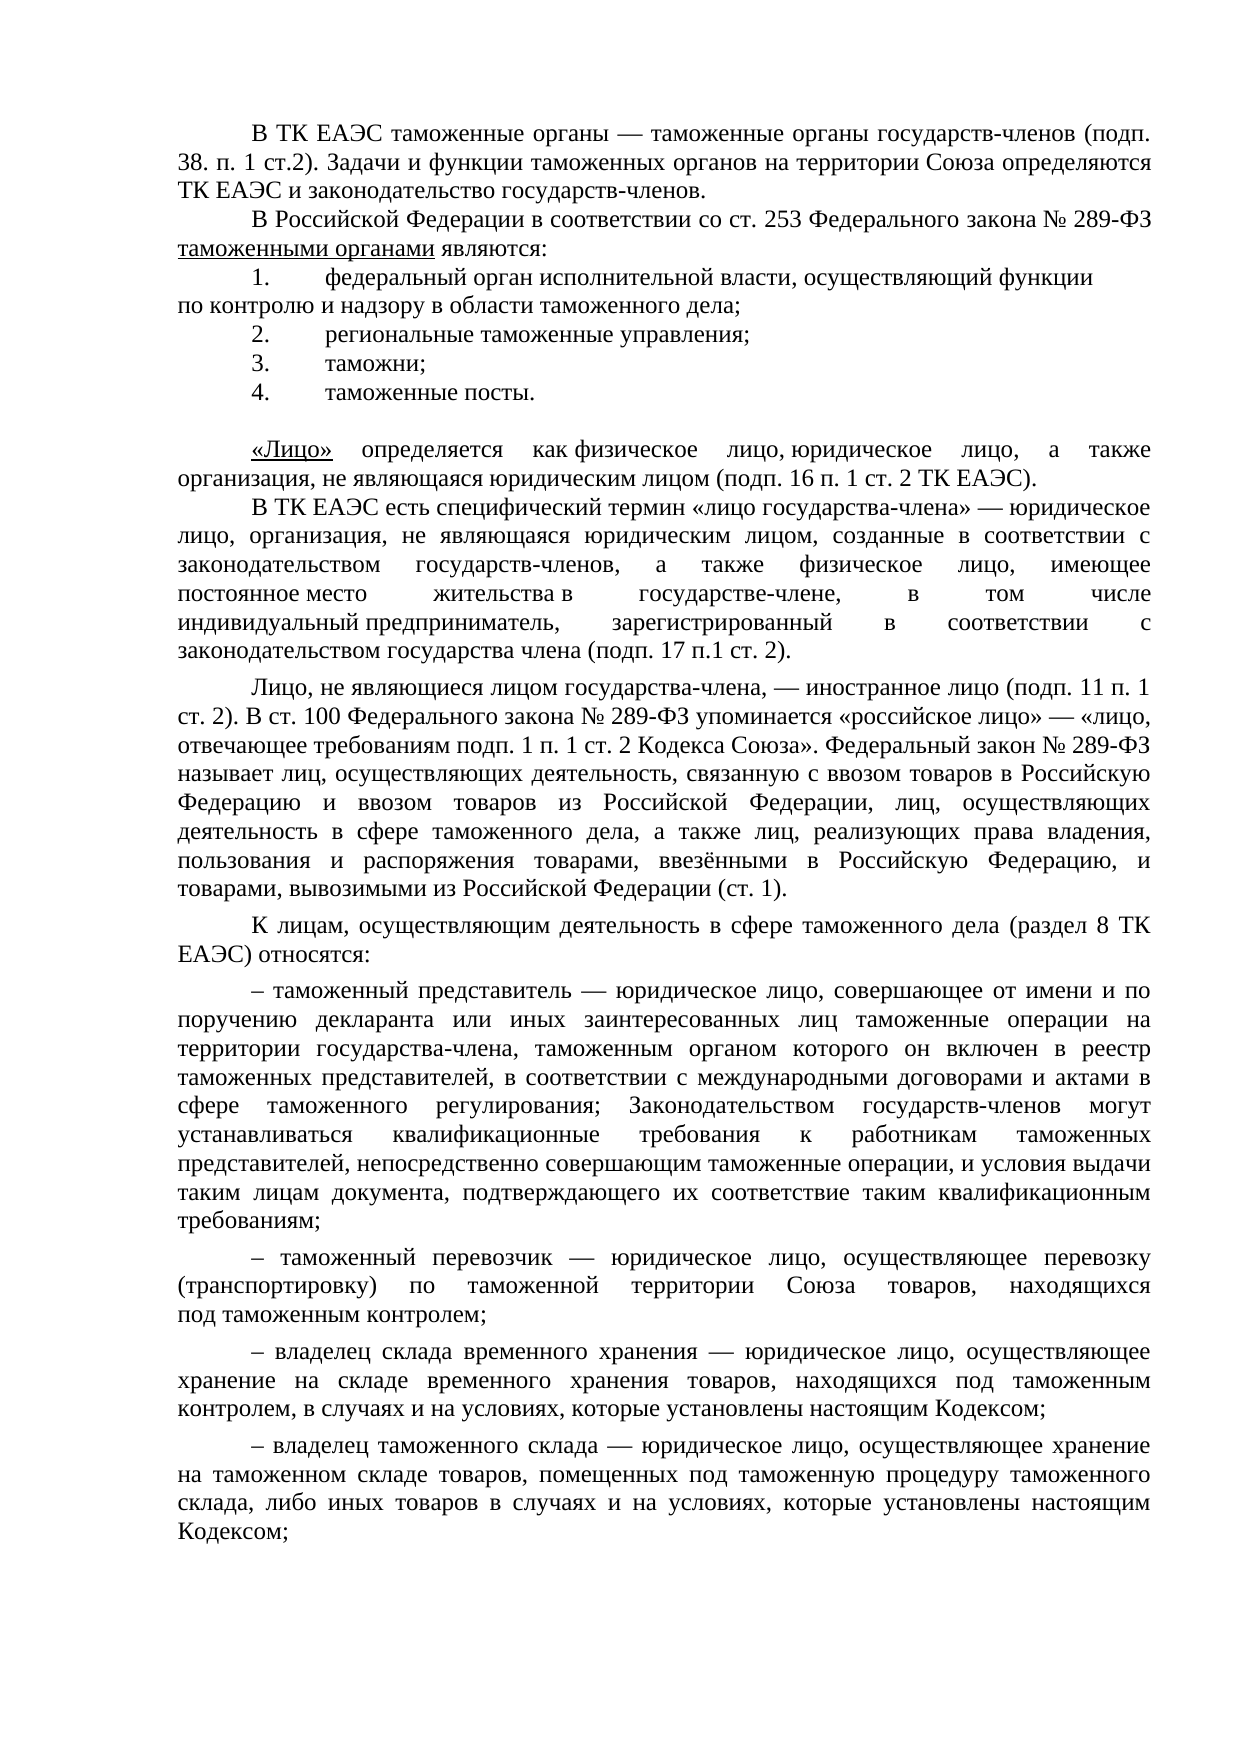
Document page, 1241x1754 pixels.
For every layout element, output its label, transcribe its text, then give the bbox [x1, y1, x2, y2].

text К лицам, осуществляющим деятельность в сфере таможенного дела (раздел 8 ТК ЕАЭС) относятся: [177, 910, 1152, 967]
text – владелец таможенного склада — юридическое лицо, осуществляющее хранение на таможенном складе товаров, помещенных под таможенную процедуру таможенного склада, либо иных товаров в случаях и на условиях, которые установлены настоящим Кодексом; [177, 1430, 1152, 1545]
list таможни; [177, 348, 1152, 377]
text В Российской Федерации в соответствии со ст. 253 Федерального закона № 289-ФЗ таможенными органами являются: [177, 204, 1152, 262]
text «Лицо» определяется как физическое лицо, юридическое лицо, а также организация, не являющаяся юридическим лицом (подп. 16 п. 1 ст. 2 ТК ЕАЭС). [177, 434, 1152, 492]
text Лицо, не являющиеся лицом государства-члена, — иностранное лицо (подп. 11 п. 1 ст. 2). В ст. 100 Федерального закона № 289-ФЗ упоминается «российское лицо» — «лицо, отвечающее требованиям подп. 1 п. 1 ст. 2 Кодекса Союза». Федеральный закон № 289-ФЗ называет лиц, осуществляющих деятельность, связанную с ввозом товаров в Российскую Федерацию и ввозом товаров из Российской Федерации, лиц, осуществляющих деятельность в сфере таможенного дела, а также лиц, реализующих права владения, пользования и распоряжения товарами, ввезёнными в Российскую Федерацию, и товарами, вывозимыми из Российской Федерации (ст. 1). [177, 672, 1152, 902]
list таможенные посты. [177, 377, 1152, 406]
list региональные таможенные управления; [177, 319, 1152, 348]
list федеральный орган исполнительной власти, осуществляющий функции по контролю и надзору в области таможенного дела; [177, 262, 1152, 319]
text В ТК ЕАЭС таможенные органы — таможенные органы государств-членов (подп. 38. п. 1 ст.2). Задачи и функции таможенных органов на территории Союза определяются ТК ЕАЭС и законодательство государств-членов. [177, 118, 1152, 204]
text В ТК ЕАЭС есть специфический термин «лицо государства-члена» — юридическое лицо, организация, не являющаяся юридическим лицом, созданные в соответствии с законодательством государств-членов, а также физическое лицо, имеющее постоянное место жительства в государстве-члене, в том числе индивидуальный предприниматель, зарегистрированный в соответствии с законодательством государства члена (подп. 17 п.1 ст. 2). [177, 492, 1152, 664]
text – владелец склада временного хранения — юридическое лицо, осуществляющее хранение на складе временного хранения товаров, находящихся под таможенным контролем, в случаях и на условиях, которые установлены настоящим Кодексом; [177, 1336, 1152, 1422]
text – таможенный перевозчик — юридическое лицо, осуществляющее перевозку (транспортировку) по таможенной территории Союза товаров, находящихся под таможенным контролем; [177, 1242, 1152, 1328]
text – таможенный представитель — юридическое лицо, совершающее от имени и по поручению декларанта или иных заинтересованных лиц таможенные операции на территории государства-члена, таможенным органом которого он включен в реестр таможенных представителей, в соответствии с международными договорами и актами в сфере таможенного регулирования; Законодательством государств-членов могут устанавливаться квалификационные требования к работникам таможенных представителей, непосредственно совершающим таможенные операции, и условия выдачи таким лицам документа, подтверждающего их соответствие таким квалификационным требованиям; [177, 975, 1152, 1234]
